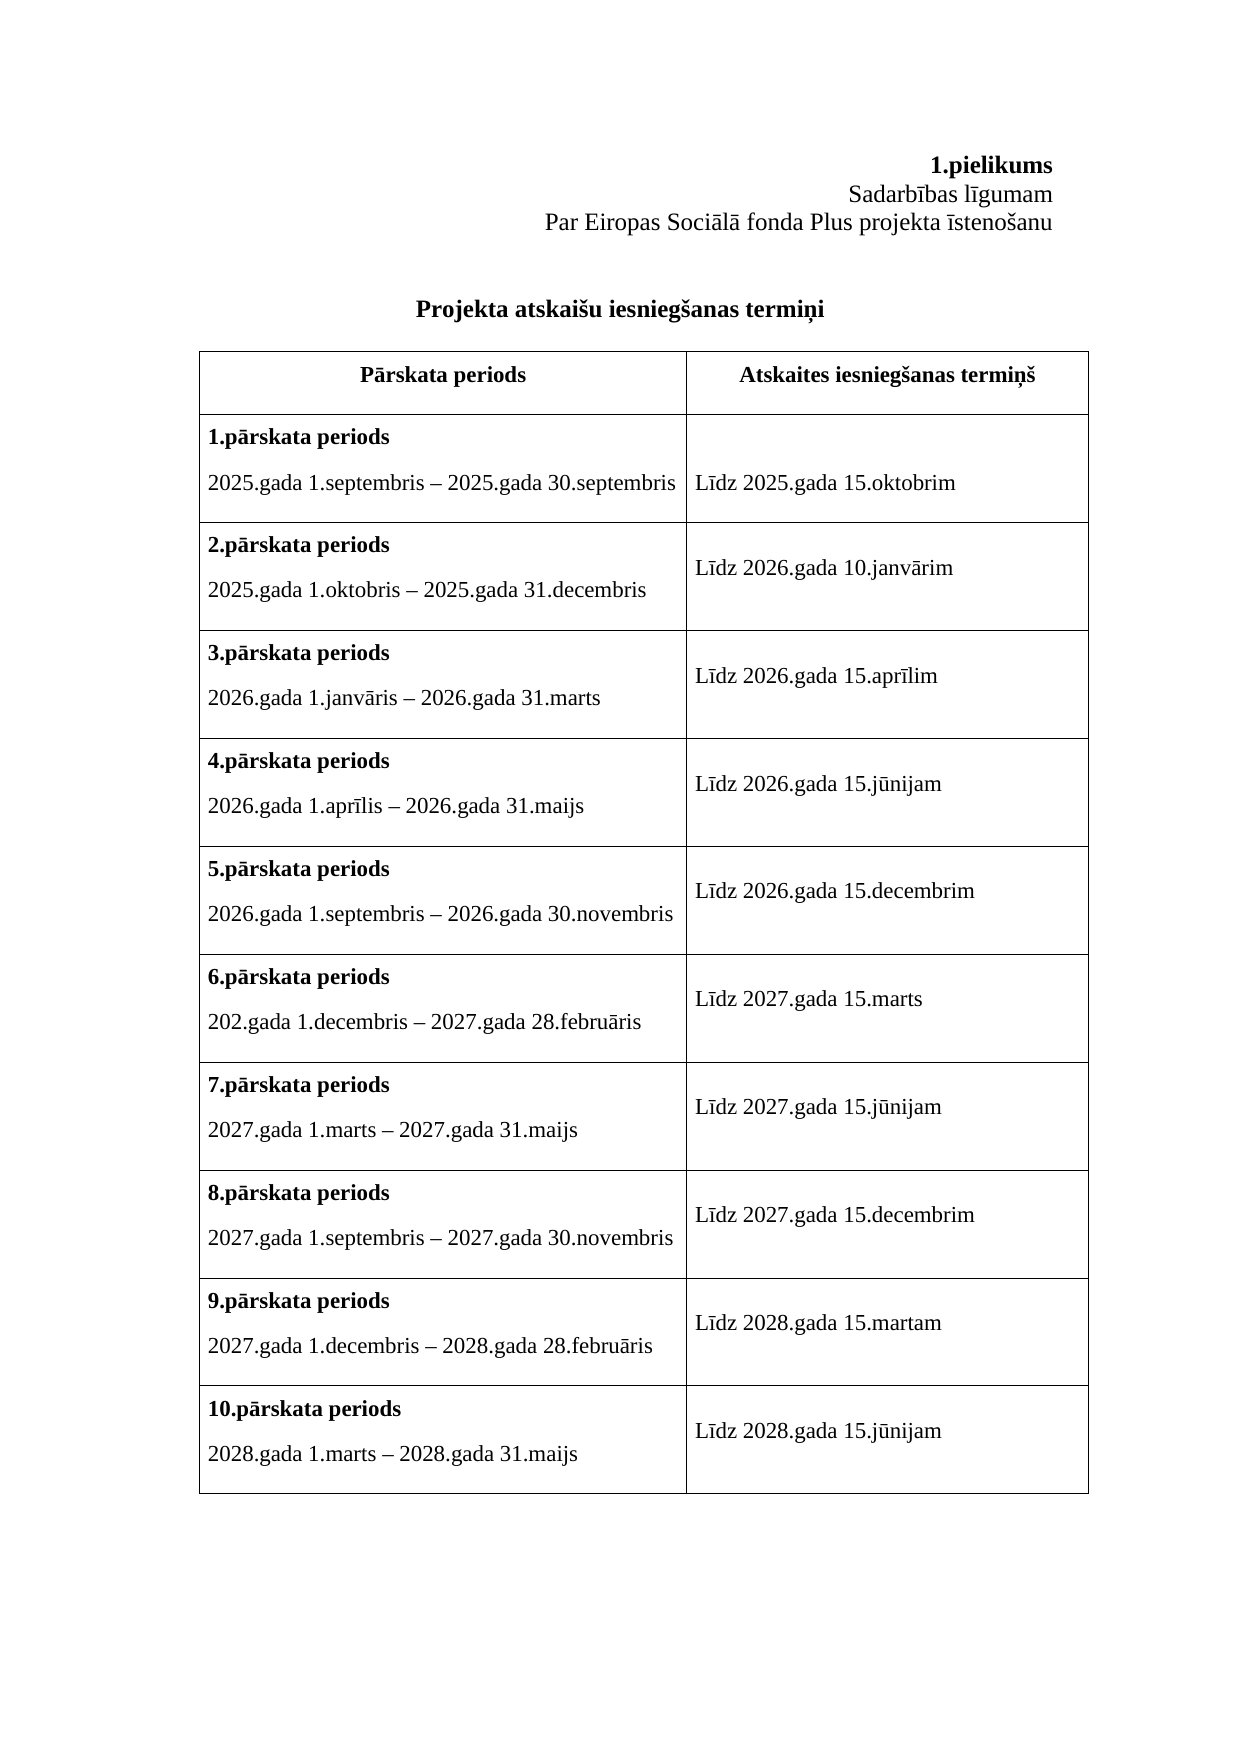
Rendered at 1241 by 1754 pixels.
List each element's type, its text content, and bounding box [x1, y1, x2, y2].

list 1.pielikums [262, 150, 1053, 179]
table_cell Līdz 2027.gada 15.decembrim [687, 1171, 1088, 1277]
table_cell 3.pārskata periods 2026.gada 1.janvāris – 2026.gada 31.marts [200, 631, 686, 738]
table_cell Līdz 2028.gada 15.jūnijam [687, 1386, 1088, 1493]
table_cell 5.pārskata periods 2026.gada 1.septembris – 2026.gada 30.novembris [200, 847, 686, 954]
text Sadarbības līgumam [187, 179, 1053, 207]
table_cell Līdz 2026.gada 10.janvārim [687, 523, 1088, 630]
table_cell 4.pārskata periods 2026.gada 1.aprīlis – 2026.gada 31.maijs [200, 739, 686, 846]
table_cell 10.pārskata periods 2028.gada 1.marts – 2028.gada 31.maijs [200, 1386, 686, 1493]
table_cell 7.pārskata periods 2027.gada 1.marts – 2027.gada 31.maijs [200, 1063, 686, 1169]
table_cell Līdz 2026.gada 15.aprīlim [687, 631, 1088, 738]
table_cell 6.pārskata periods 202.gada 1.decembris – 2027.gada 28.februāris [200, 955, 686, 1062]
table_cell Līdz 2026.gada 15.decembrim [687, 847, 1088, 954]
table_header Atskaites iesniegšanas termiņš [687, 352, 1088, 414]
table_cell Līdz 2027.gada 15.marts [687, 955, 1088, 1062]
text Projekta atskaišu iesniegšanas termiņi [187, 294, 1053, 322]
table_cell 8.pārskata periods 2027.gada 1.septembris – 2027.gada 30.novembris [200, 1171, 686, 1277]
table_cell Līdz 2026.gada 15.jūnijam [687, 739, 1088, 846]
text Par Eiropas Sociālā fonda Plus projekta īstenošanu [187, 207, 1053, 236]
table_cell 9.pārskata periods 2027.gada 1.decembris – 2028.gada 28.februāris [200, 1279, 686, 1385]
table_cell 2.pārskata periods 2025.gada 1.oktobris – 2025.gada 31.decembris [200, 523, 686, 630]
table_cell 1.pārskata periods 2025.gada 1.septembris – 2025.gada 30.septembris [200, 415, 686, 522]
table_cell Līdz 2025.gada 15.oktobrim [687, 415, 1088, 522]
table_header Pārskata periods [200, 352, 686, 414]
table_cell Līdz 2028.gada 15.martam [687, 1279, 1088, 1385]
table_cell Līdz 2027.gada 15.jūnijam [687, 1063, 1088, 1169]
